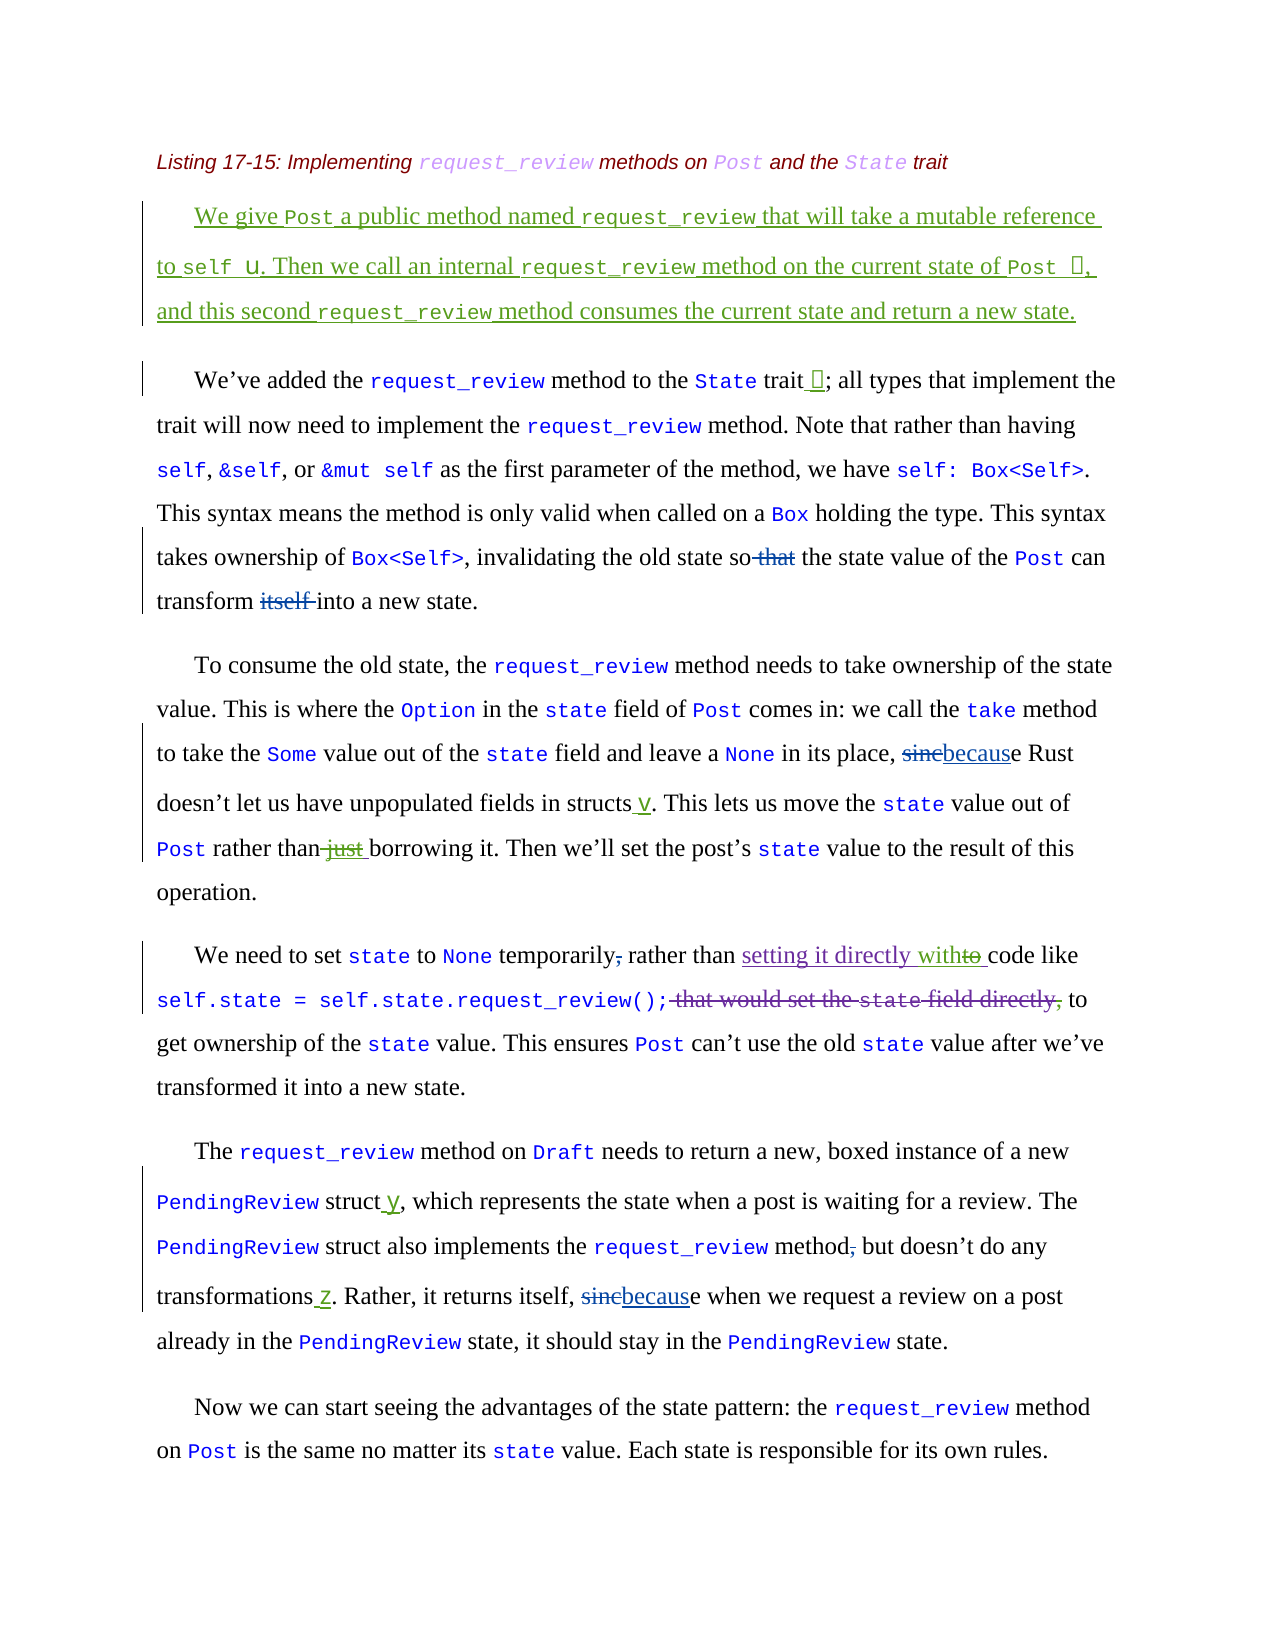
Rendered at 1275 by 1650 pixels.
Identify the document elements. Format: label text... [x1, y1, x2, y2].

text To consume the old state, the request_review method needs to take ownership of the state value. This is where the Option in the state field of Post comes in: we call the take method to take the Some value out of the state field and leave a None in its place, e Rust doesn’t let us have unpopulated fields in structs. This lets us move the state value out of Post rather thanborrowing it. Then we’ll set the post’s state value to the result of this operation. [156, 650, 1118, 905]
text The request_review method on Draft needs to return a new, boxed instance of a new PendingReview struct, which represents the state when a post is waiting for a review. The PendingReview struct also implements the request_review method but doesn’t do any transformations. Rather, it returns itself, e when we request a review on a post already in the PendingReview state, it should stay in the PendingReview state. [156, 1136, 1118, 1356]
list Listing 17-15: Implementing request_review methods on Post and the State trait [156, 150, 1118, 176]
text We need to set state to None temporarily rather than code like self.state = self.state.request_review(); to get ownership of the state value. This ensures Post can’t use the old state value after we’ve transformed it into a new state. [156, 941, 1118, 1101]
text We’ve added the request_review method to the State trait; all types that implement the trait will now need to implement the request_review method. Note that rather than having self, &self, or &mut self as the first parameter of the method, we have self: Box<Self>. This syntax means the method is only valid when called on a Box holding the type. This syntax takes ownership of Box<Self>, invalidating the old state so the state value of the Post can transform into a new state. [156, 361, 1118, 614]
text Now we can start seeing the advantages of the state pattern: the request_review method on Post is the same no matter its state value. Each state is responsible for its own rules. [156, 1392, 1118, 1465]
